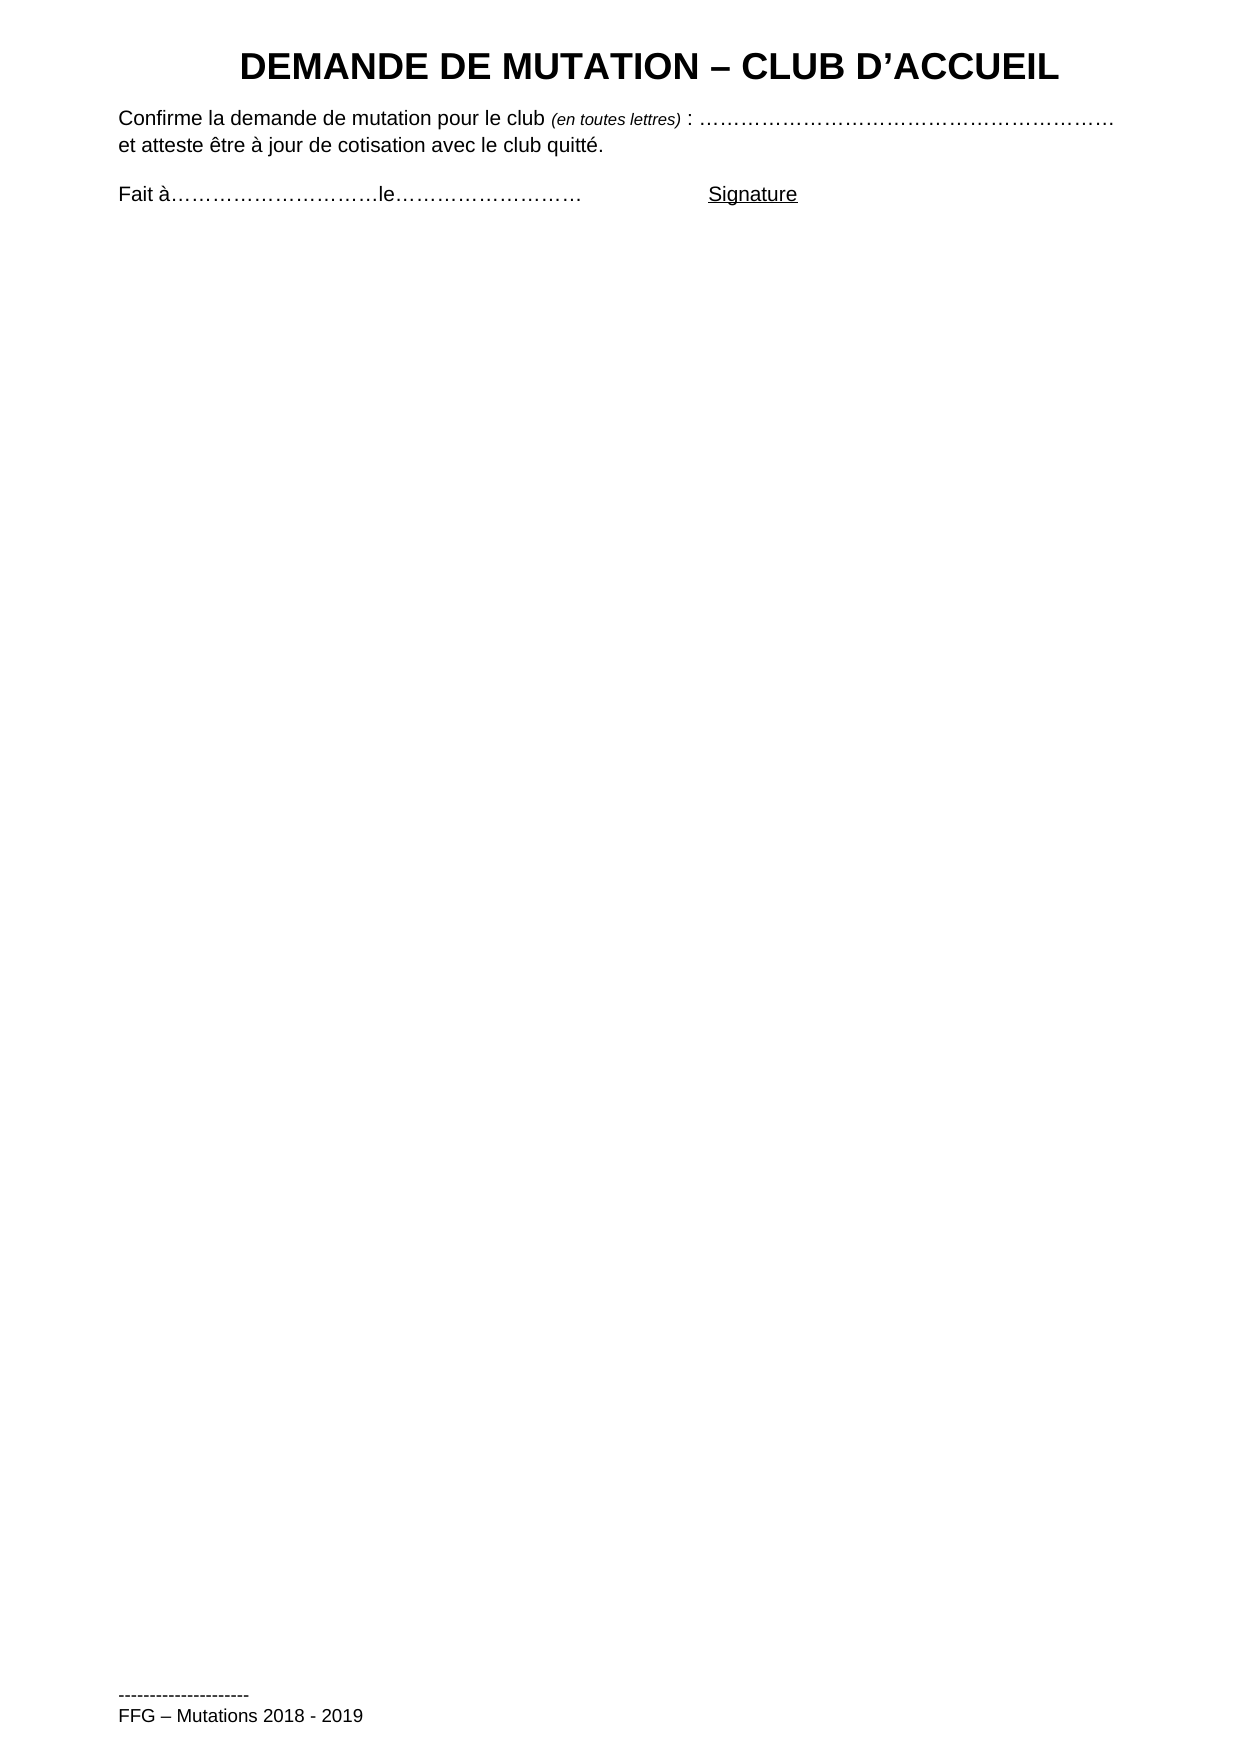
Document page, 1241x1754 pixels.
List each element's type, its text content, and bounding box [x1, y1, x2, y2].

text Fait à…………………………le……………………… Signature [118, 181, 1122, 205]
text Confirme la demande de mutation pour le club (en toutes lettres) : …………………………………………………… et atteste être à jour de cotisation avec le club quitté. [118, 103, 1122, 157]
